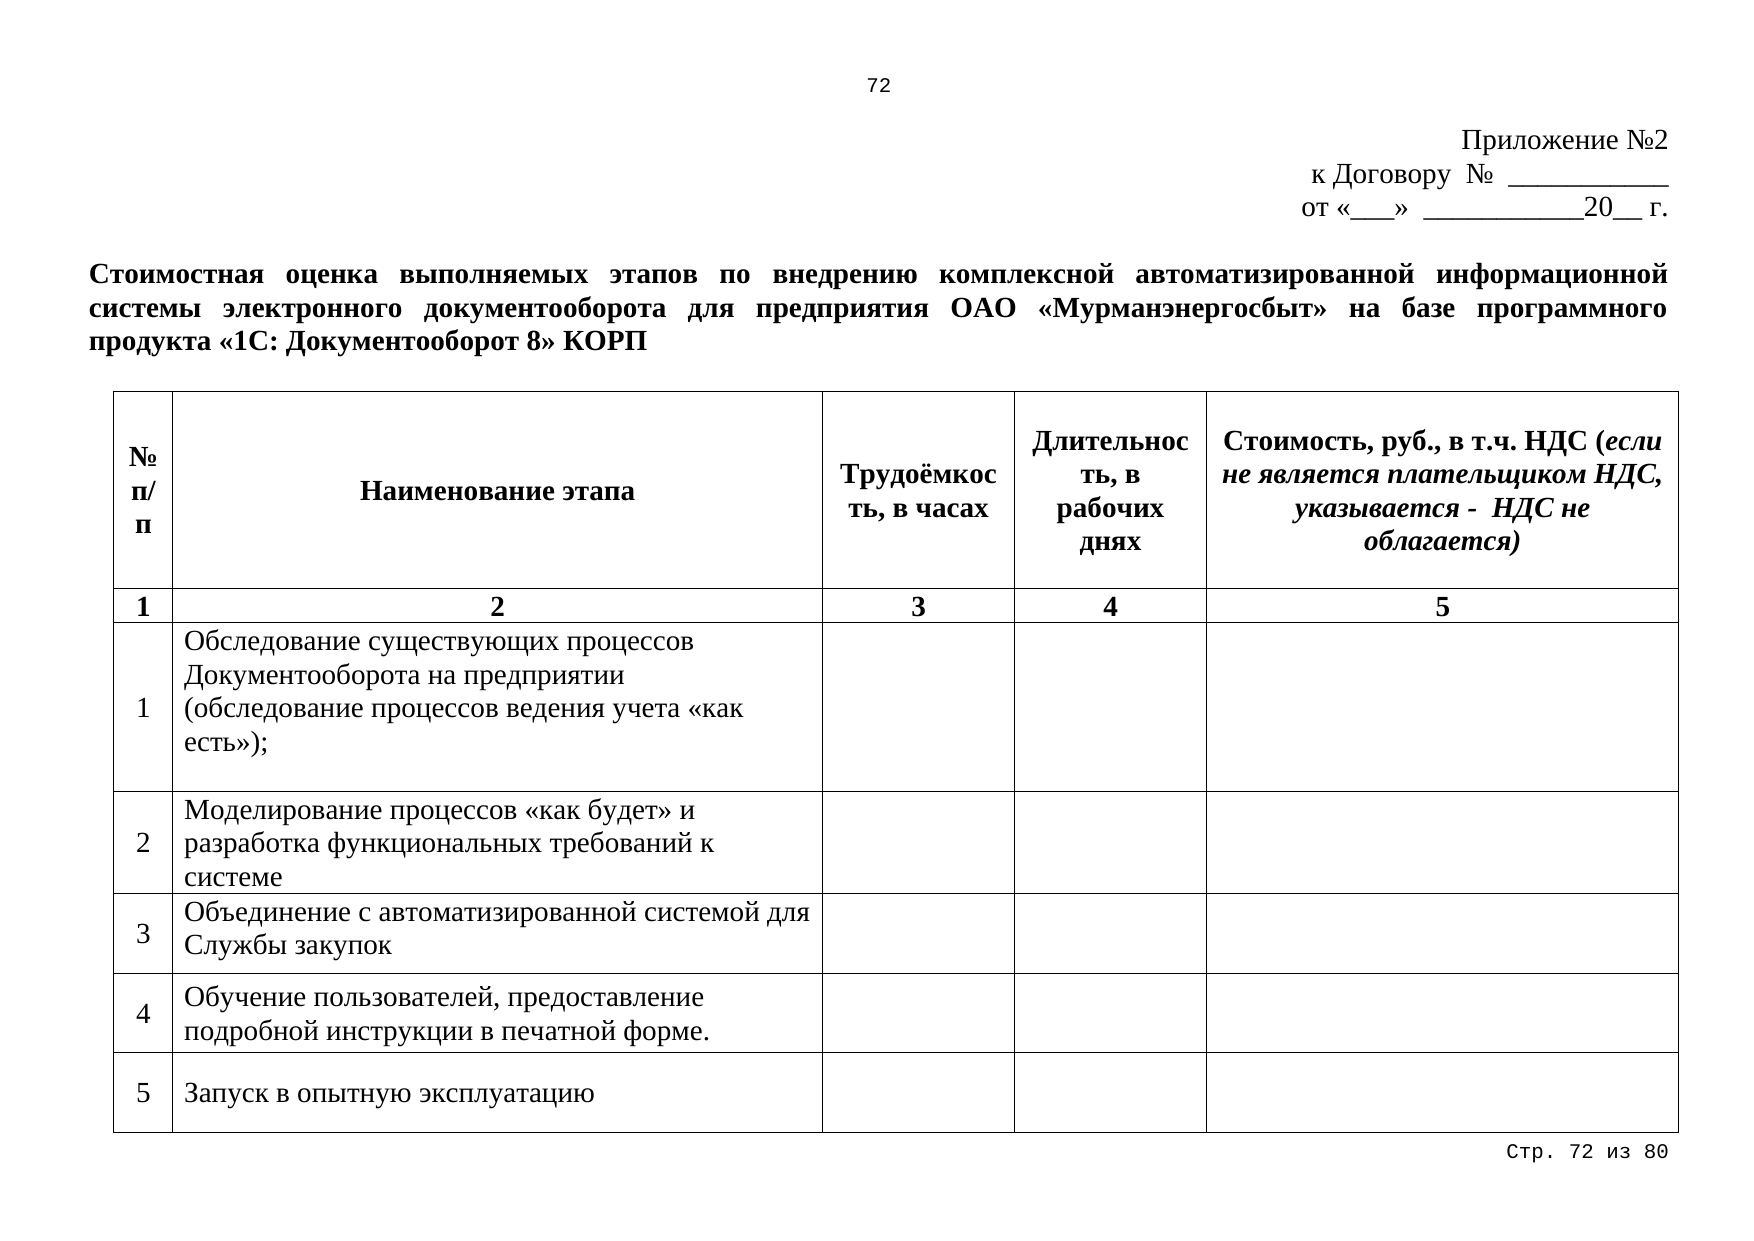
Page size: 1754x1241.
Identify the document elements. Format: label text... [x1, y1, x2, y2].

table_cell [1207, 974, 1678, 1052]
table_header Длительность, в рабочих днях [1015, 392, 1206, 588]
table_cell 4 [114, 974, 172, 1052]
table_cell [1015, 974, 1206, 1052]
table_cell [823, 1053, 1014, 1132]
table_cell Объединение с автоматизированной системой для Службы закупок [173, 894, 822, 972]
table_cell 5 [1207, 589, 1678, 622]
table_cell [1015, 623, 1206, 791]
table_cell Запуск в опытную эксплуатацию [173, 1053, 822, 1132]
table_cell 5 [114, 1053, 172, 1132]
table_cell 2 [173, 589, 822, 622]
table_cell Моделирование процессов «как будет» и разработка функциональных требований к системе [173, 792, 822, 893]
table_cell [1015, 894, 1206, 972]
table_cell [823, 894, 1014, 972]
table_cell [1207, 1053, 1678, 1132]
table_cell 3 [823, 589, 1014, 622]
table_cell [1207, 792, 1678, 893]
table_cell Обучение пользователей, предоставление подробной инструкции в печатной форме. [173, 974, 822, 1052]
table_cell 3 [114, 894, 172, 972]
table_cell [823, 623, 1014, 791]
table_cell Обследование существующих процессов Документооборота на предприятии (обследование процессов ведения учета «как есть»); [173, 623, 822, 791]
table_cell [1207, 623, 1678, 791]
text от «___» ___________20__ г. [89, 189, 1668, 223]
table_cell [823, 974, 1014, 1052]
text к Договору № ___________ [89, 156, 1668, 189]
table_header Стоимость, руб., в т.ч. НДС (если не является плательщиком НДС, указывается - НДС не облагается) [1207, 392, 1678, 588]
table_cell 1 [114, 589, 172, 622]
table_cell 4 [1015, 589, 1206, 622]
table_cell [823, 792, 1014, 893]
table_cell [1015, 1053, 1206, 1132]
text Стоимостная оценка выполняемых этапов по внедрению комплексной автоматизированной информационной системы электронного документооборота для предприятия ОАО «Мурманэнергосбыт» на базе программного продукта «1С: Документооборот 8» КОРП [89, 256, 1668, 357]
text Приложение №2 [89, 122, 1668, 156]
table_header № п/п [114, 392, 172, 588]
table_cell 2 [114, 792, 172, 893]
table_cell [1207, 894, 1678, 972]
table_header Наименование этапа [173, 392, 822, 588]
table_header Трудоёмкость, в часах [823, 392, 1014, 588]
table_cell 1 [114, 623, 172, 791]
table_cell [1015, 792, 1206, 893]
